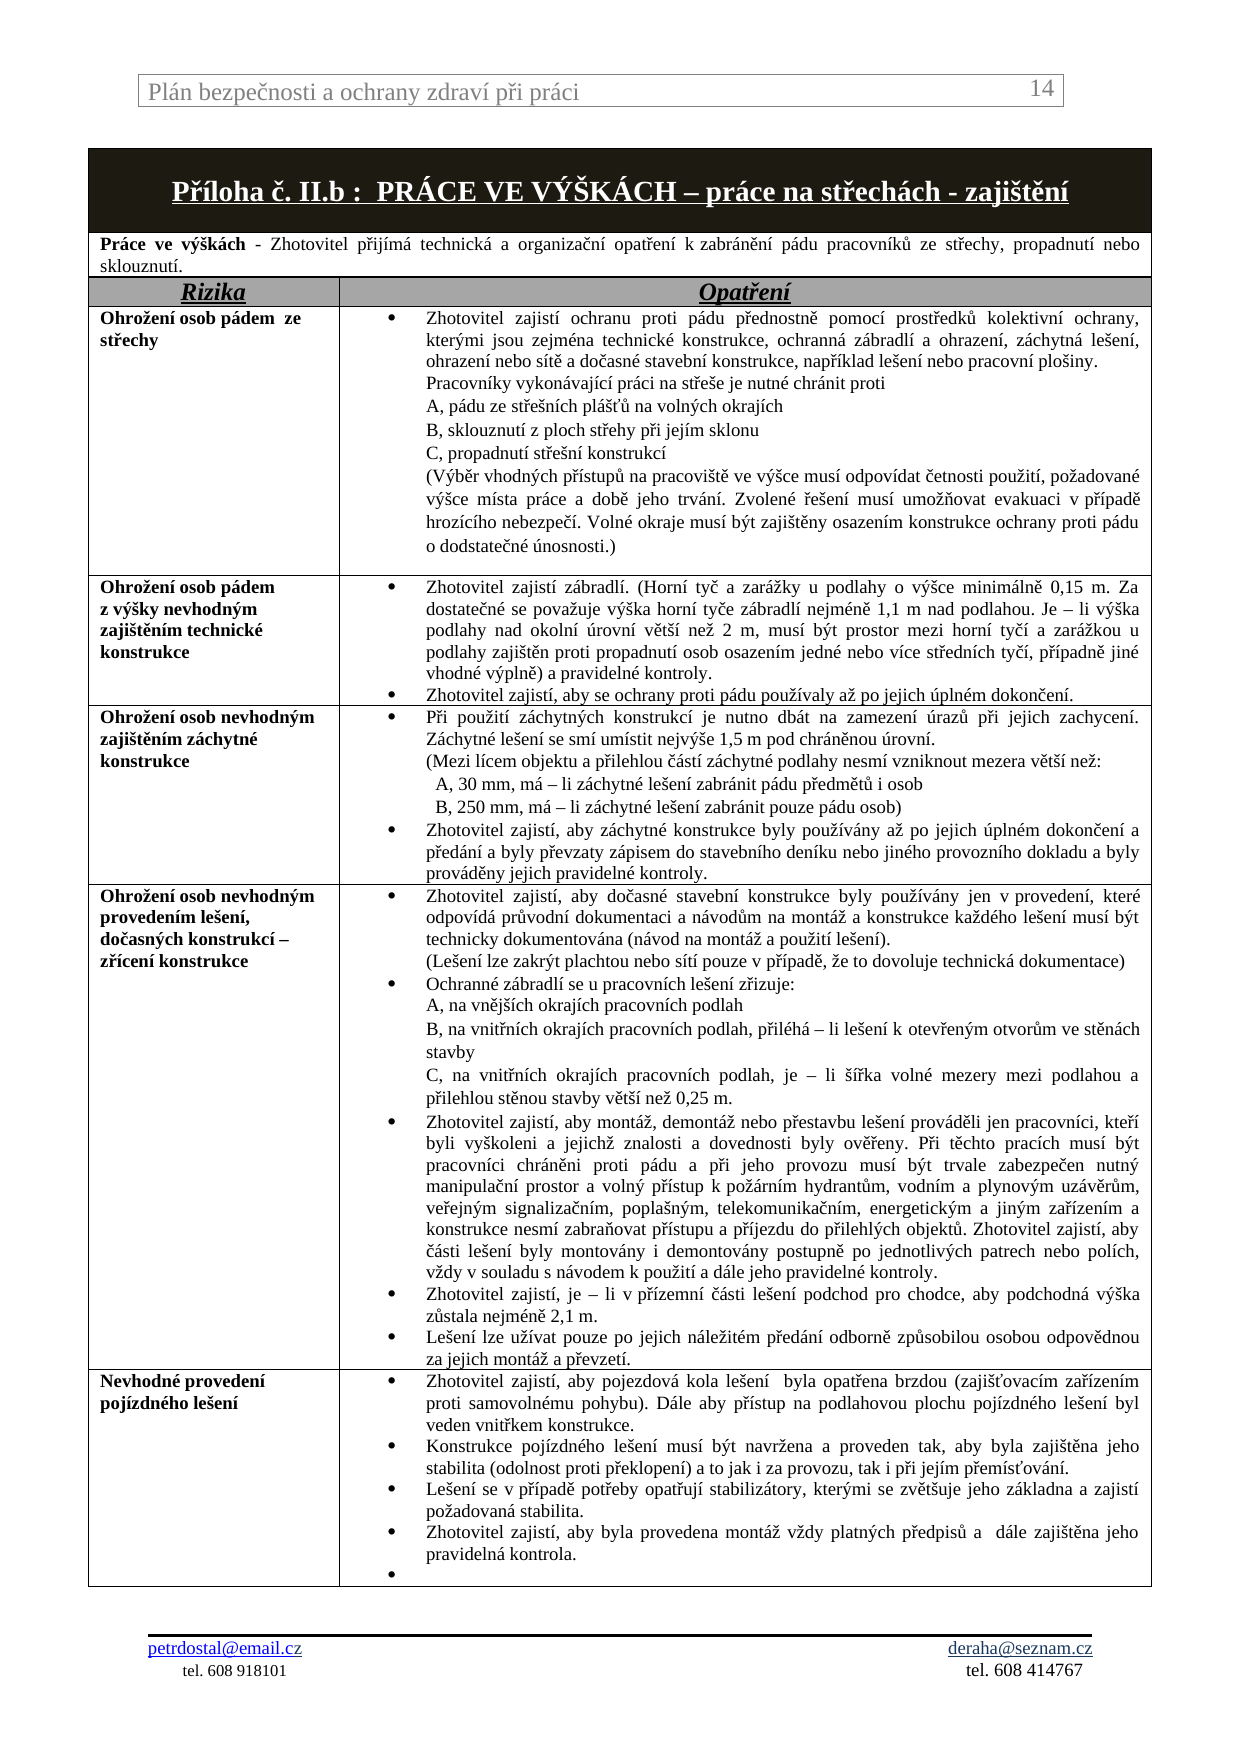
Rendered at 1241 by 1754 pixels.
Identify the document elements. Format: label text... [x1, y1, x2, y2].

table_cell Ohrožení osob nevhodným zajištěním záchytné konstrukce [89, 706, 339, 884]
table_cell Opatření [340, 278, 1151, 306]
table_cell Nevhodné provedení pojízdného lešení [89, 1370, 339, 1586]
table_cell Ohrožení osob pádem ze střechy [89, 307, 339, 575]
table_cell Zhotovitel zajistí ochranu proti pádu přednostně pomocí prostředků kolektivní ochrany, kterými jsou zejména technické konstrukce, ochranná zábradlí a ohrazení, záchytná lešení, ohrazení nebo sítě a dočasné stavební konstrukce, například lešení nebo pracovní plošiny. Pracovníky vykonávající práci na střeše je nutné chránit proti A, pádu ze střešních plášťů na volných okrajích B, sklouznutí z ploch střehy při jejím sklonu C, propadnutí střešní konstrukcí (Výběr vhodných přístupů na pracoviště ve výšce musí odpovídat četnosti použití, požadované výšce místa práce a době jeho trvání. Zvolené řešení musí umožňovat evakuaci v případě hrozícího nebezpečí. Volné okraje musí být zajištěny osazením konstrukce ochrany proti pádu o dodstatečné únosnosti.) [340, 307, 1151, 575]
table_cell Zhotovitel zajistí, aby pojezdová kola lešení byla opatřena brzdou (zajišťovacím zařízením proti samovolnému pohybu). Dále aby přístup na podlahovou plochu pojízdného lešení byl veden vnitřkem konstrukce. Konstrukce pojízdného lešení musí být navržena a proveden tak, aby byla zajištěna jeho stabilita (odolnost proti překlopení) a to jak i za provozu, tak i při jejím přemísťování. Lešení se v případě potřeby opatřují stabilizátory, kterými se zvětšuje jeho základna a zajistí požadovaná stabilita. Zhotovitel zajistí, aby byla provedena montáž vždy platných předpisů a dále zajištěna jeho pravidelná kontrola. [340, 1370, 1151, 1586]
table_cell Ohrožení osob pádem z výšky nevhodným zajištěním technické konstrukce [89, 576, 339, 705]
table_cell Práce ve výškách - Zhotovitel přijímá technická a organizační opatření k zabránění pádu pracovníků ze střechy, propadnutí nebo sklouznutí. [89, 233, 1151, 276]
table_cell Ohrožení osob nevhodným provedením lešení, dočasných konstrukcí – zřícení konstrukce [89, 885, 339, 1369]
table_cell Při použití záchytných konstrukcí je nutno dbát na zamezení úrazů při jejich zachycení. Záchytné lešení se smí umístit nejvýše 1,5 m pod chráněnou úrovní. (Mezi lícem objektu a přilehlou částí záchytné podlahy nesmí vzniknout mezera větší než: A, 30 mm, má – li záchytné lešení zabránit pádu předmětů i osob B, 250 mm, má – li záchytné lešení zabránit pouze pádu osob) Zhotovitel zajistí, aby záchytné konstrukce byly používány až po jejich úplném dokončení a předání a byly převzaty zápisem do stavebního deníku nebo jiného provozního dokladu a byly prováděny jejich pravidelné kontroly. [340, 706, 1151, 884]
table_cell Zhotovitel zajistí, aby dočasné stavební konstrukce byly používány jen v provedení, které odpovídá průvodní dokumentaci a návodům na montáž a konstrukce každého lešení musí být technicky dokumentována (návod na montáž a použití lešení). (Lešení lze zakrýt plachtou nebo sítí pouze v případě, že to dovoluje technická dokumentace) Ochranné zábradlí se u pracovních lešení zřizuje: A, na vnějších okrajích pracovních podlah B, na vnitřních okrajích pracovních podlah, přiléhá – li lešení k otevřeným otvorům ve stěnách stavby C, na vnitřních okrajích pracovních podlah, je – li šířka volné mezery mezi podlahou a přilehlou stěnou stavby větší než 0,25 m. Zhotovitel zajistí, aby montáž, demontáž nebo přestavbu lešení prováděli jen pracovníci, kteří byli vyškoleni a jejichž znalosti a dovednosti byly ověřeny. Při těchto pracích musí být pracovníci chráněni proti pádu a při jeho provozu musí být trvale zabezpečen nutný manipulační prostor a volný přístup k požárním hydrantům, vodním a plynovým uzávěrům, veřejným signalizačním, poplašným, telekomunikačním, energetickým a jiným zařízením a konstrukce nesmí zabraňovat přístupu a příjezdu do přilehlých objektů. Zhotovitel zajistí, aby části lešení byly montovány i demontovány postupně po jednotlivých patrech nebo polích, vždy v souladu s návodem k použití a dále jeho pravidelné kontroly. Zhotovitel zajistí, je – li v přízemní části lešení podchod pro chodce, aby podchodná výška zůstala nejméně 2,1 m. Lešení lze užívat pouze po jejich náležitém předání odborně způsobilou osobou odpovědnou za jejich montáž a převzetí. [340, 885, 1151, 1369]
table_cell Zhotovitel zajistí zábradlí. (Horní tyč a zarážky u podlahy o výšce minimálně 0,15 m. Za dostatečné se považuje výška horní tyče zábradlí nejméně 1,1 m nad podlahou. Je – li výška podlahy nad okolní úrovní větší než 2 m, musí být prostor mezi horní tyčí a zarážkou u podlahy zajištěn proti propadnutí osob osazením jedné nebo více středních tyčí, případně jiné vhodné výplně) a pravidelné kontroly. Zhotovitel zajistí, aby se ochrany proti pádu používaly až po jejich úplném dokončení. [340, 576, 1151, 705]
table_cell Rizika [89, 278, 339, 306]
table_header Příloha č. II.b : PRÁCE VE VÝŠKÁCH – práce na střechách - zajištění [89, 149, 1151, 232]
